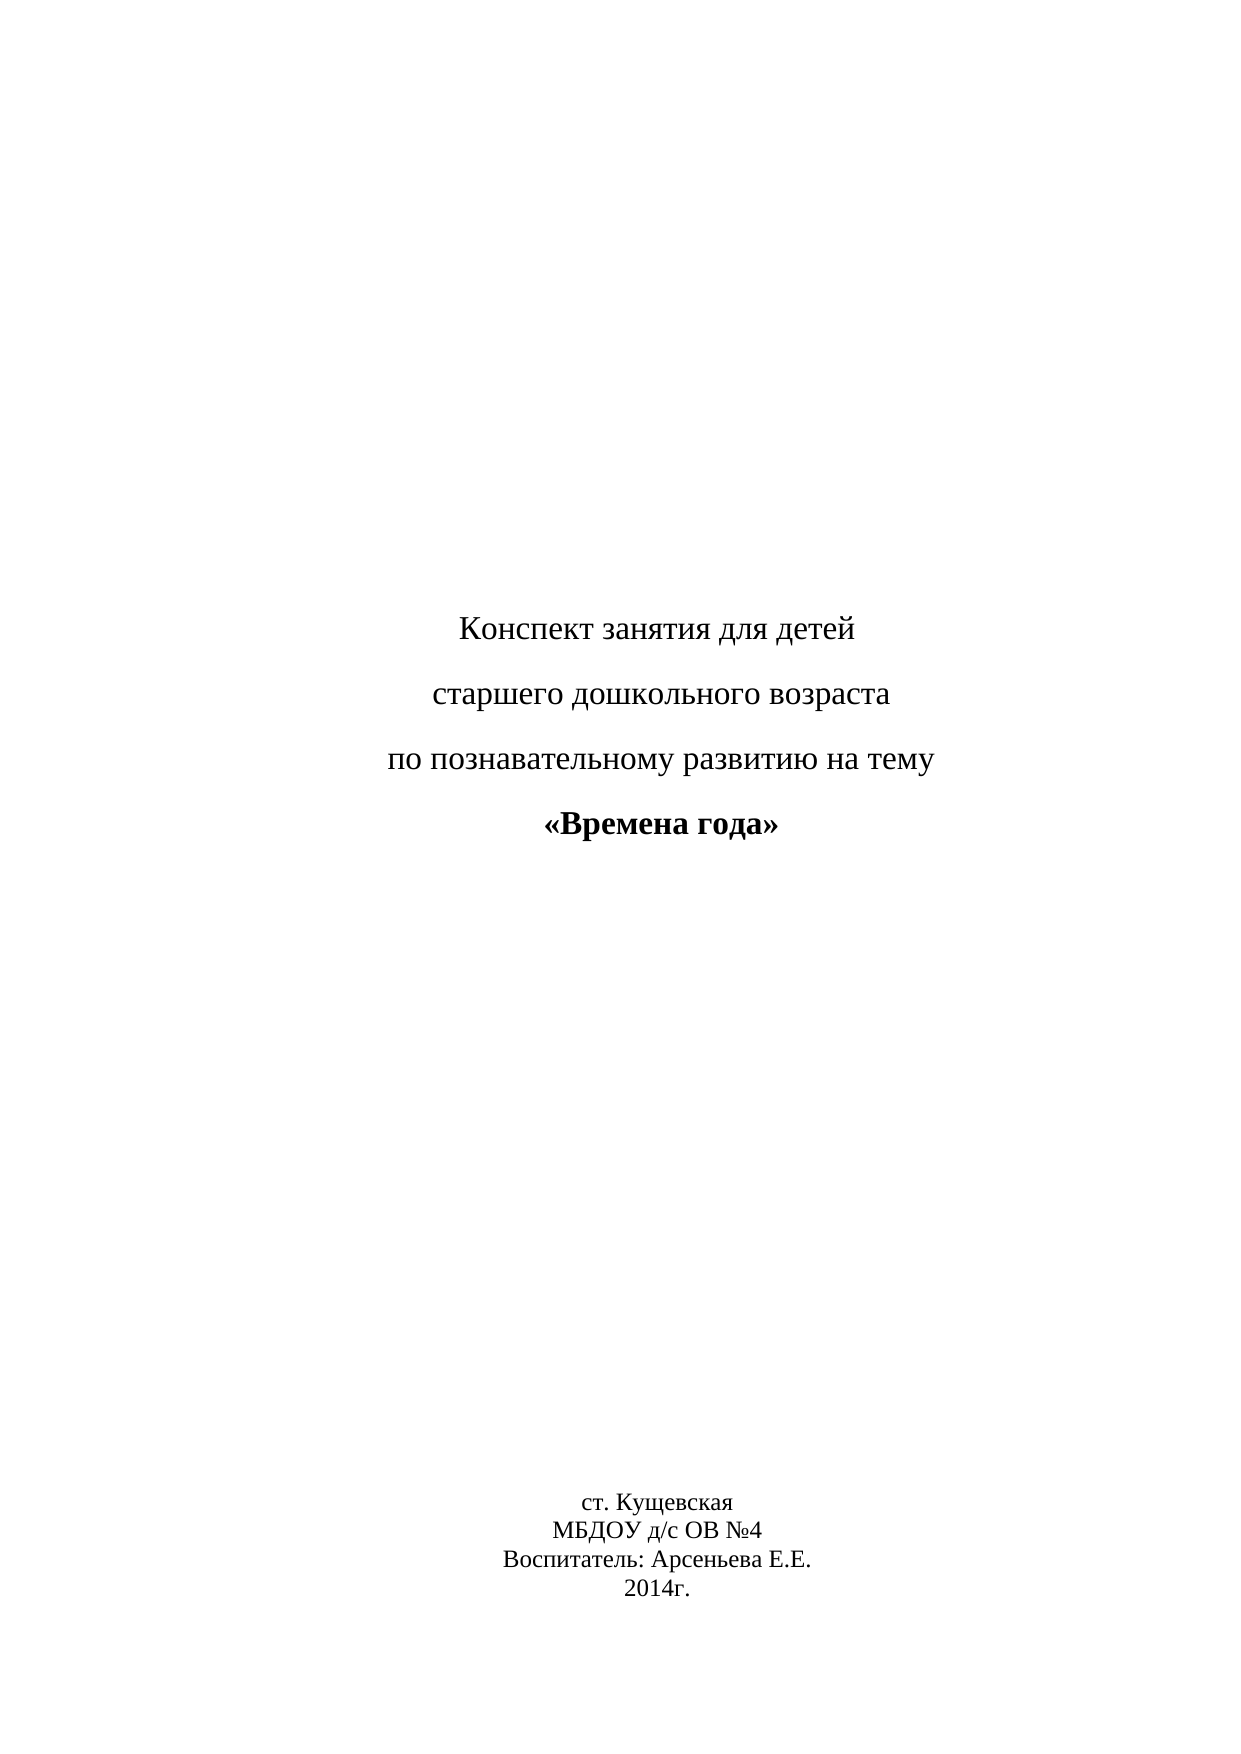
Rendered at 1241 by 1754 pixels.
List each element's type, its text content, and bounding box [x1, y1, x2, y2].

text МБДОУ д/с ОВ №4 [162, 1516, 1152, 1544]
text по познавательному развитию на тему [162, 738, 1152, 776]
text старшего дошкольного возраста [162, 673, 1152, 711]
text «Времена года» [162, 803, 1152, 841]
text Воспитатель: Арсеньева Е.Е. [162, 1544, 1152, 1573]
text Конспект занятия для детей [162, 608, 1152, 647]
text ст. Кущевская [162, 1487, 1152, 1516]
text 2014г. [162, 1573, 1152, 1602]
